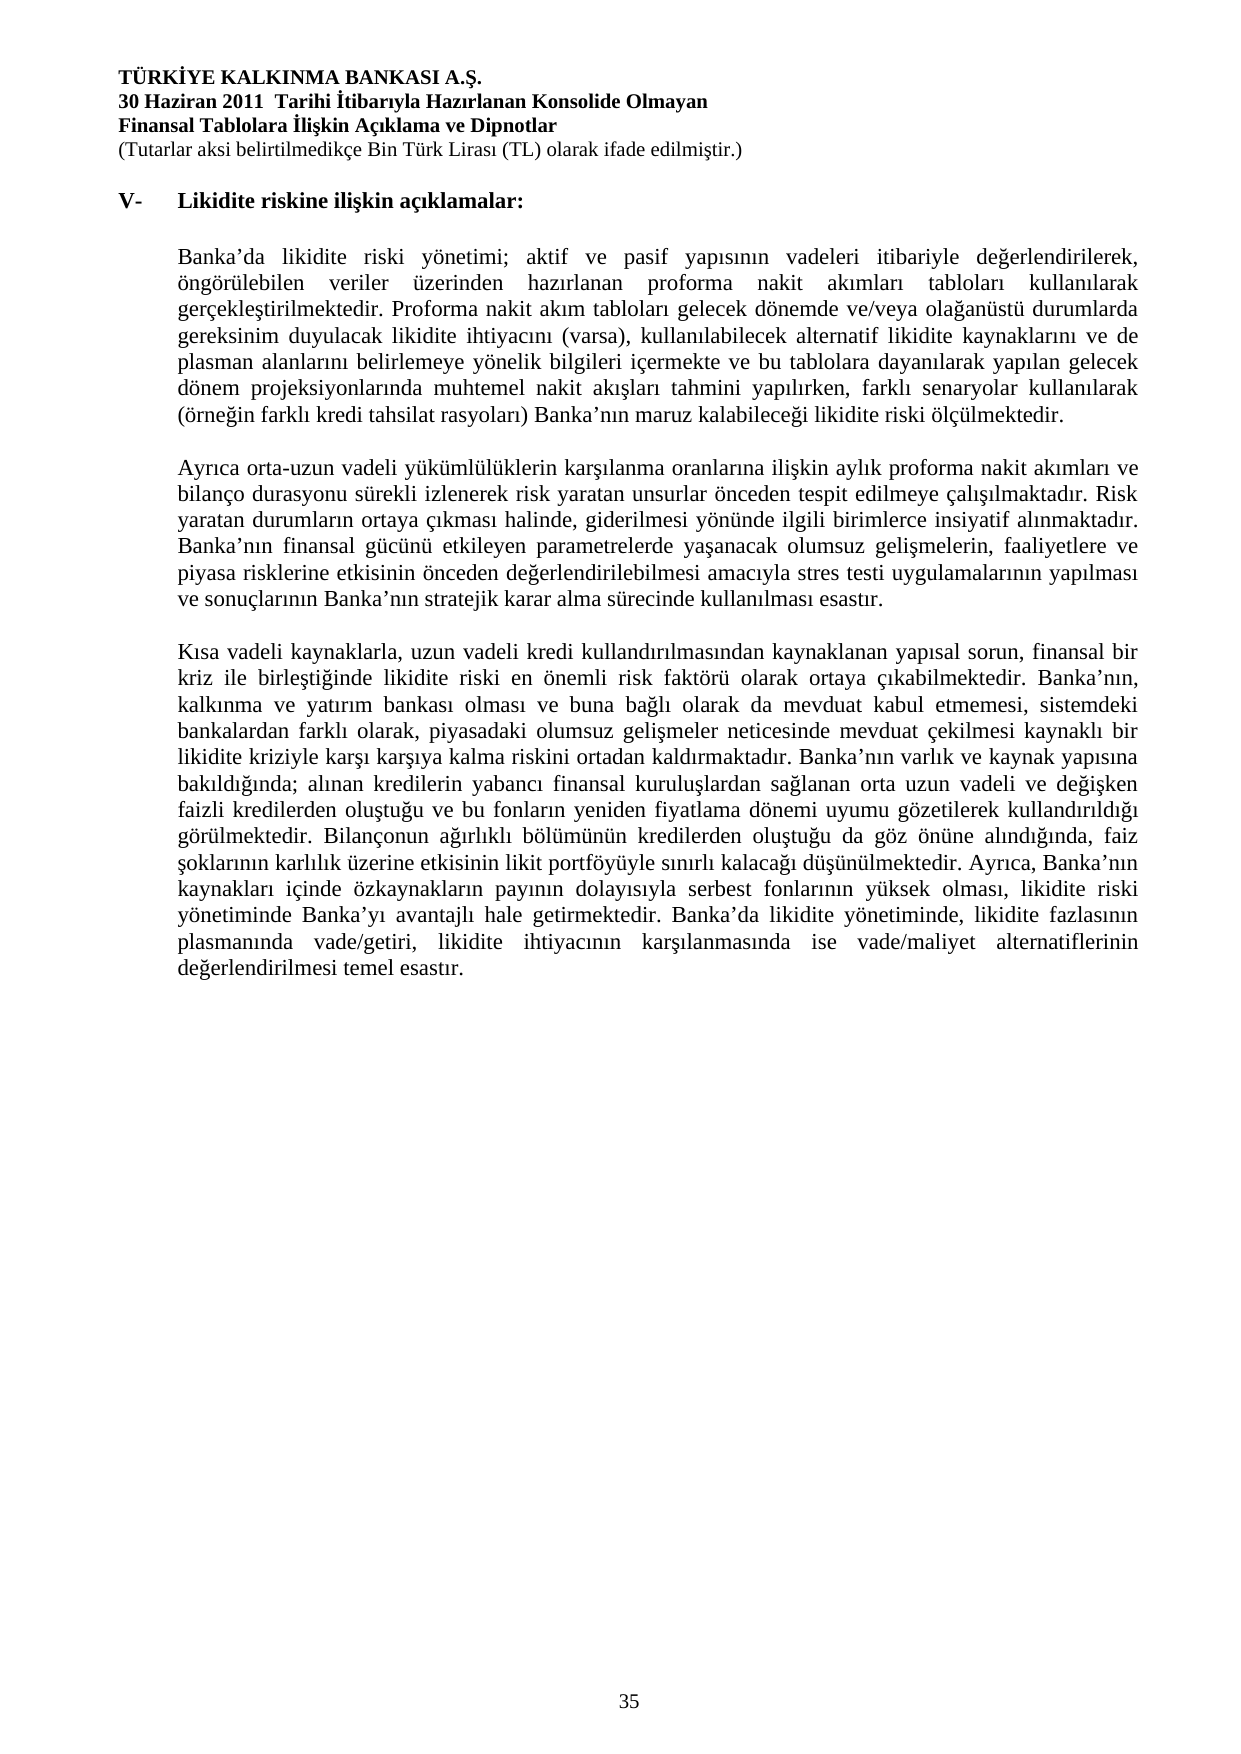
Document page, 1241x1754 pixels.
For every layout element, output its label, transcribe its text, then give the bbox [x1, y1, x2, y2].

text Kısa vadeli kaynaklarla, uzun vadeli kredi kullandırılmasından kaynaklanan yapısal sorun, finansal bir kriz ile birleştiğinde likidite riski en önemli risk faktörü olarak ortaya çıkabilmektedir. Banka’nın, kalkınma ve yatırım bankası olması ve buna bağlı olarak da mevduat kabul etmemesi, sistemdeki bankalardan farklı olarak, piyasadaki olumsuz gelişmeler neticesinde mevduat çekilmesi kaynaklı bir likidite kriziyle karşı karşıya kalma riskini ortadan kaldırmaktadır. Banka’nın varlık ve kaynak yapısına bakıldığında; alınan kredilerin yabancı finansal kuruluşlardan sağlanan orta uzun vadeli ve değişken faizli kredilerden oluştuğu ve bu fonların yeniden fiyatlama dönemi uyumu gözetilerek kullandırıldığı görülmektedir. Bilançonun ağırlıklı bölümünün kredilerden oluştuğu da göz önüne alındığında, faiz şoklarının karlılık üzerine etkisinin likit portföyüyle sınırlı kalacağı düşünülmektedir. Ayrıca, Banka’nın kaynakları içinde özkaynakların payının dolayısıyla serbest fonlarının yüksek olması, likidite riski yönetiminde Banka’yı avantajlı hale getirmektedir. Banka’da likidite yönetiminde, likidite fazlasının plasmanında vade/getiri, likidite ihtiyacının karşılanmasında ise vade/maliyet alternatiflerinin değerlendirilmesi temel esastır. [177, 638, 1140, 981]
text Banka’da likidite riski yönetimi; aktif ve pasif yapısının vadeleri itibariyle değerlendirilerek, öngörülebilen veriler üzerinden hazırlanan proforma nakit akımları tabloları kullanılarak gerçekleştirilmektedir. Proforma nakit akım tabloları gelecek dönemde ve/veya olağanüstü durumlarda gereksinim duyulacak likidite ihtiyacını (varsa), kullanılabilecek alternatif likidite kaynaklarını ve de plasman alanlarını belirlemeye yönelik bilgileri içermekte ve bu tablolara dayanılarak yapılan gelecek dönem projeksiyonlarında muhtemel nakit akışları tahmini yapılırken, farklı senaryolar kullanılarak (örneğin farklı kredi tahsilat rasyoları) Banka’nın maruz kalabileceği likidite riski ölçülmektedir. [177, 243, 1140, 427]
text Ayrıca orta-uzun vadeli yükümlülüklerin karşılanma oranlarına ilişkin aylık proforma nakit akımları ve bilanço durasyonu sürekli izlenerek risk yaratan unsurlar önceden tespit edilmeye çalışılmaktadır. Risk yaratan durumların ortaya çıkması halinde, giderilmesi yönünde ilgili birimlerce insiyatif alınmaktadır. Banka’nın finansal gücünü etkileyen parametrelerde yaşanacak olumsuz gelişmelerin, faaliyetlere ve piyasa risklerine etkisinin önceden değerlendirilebilmesi amacıyla stres testi uygulamalarının yapılması ve sonuçlarının Banka’nın stratejik karar alma sürecinde kullanılması esastır. [177, 453, 1140, 612]
subtitle Likidite riskine ilişkin açıklamalar: [118, 188, 1140, 214]
